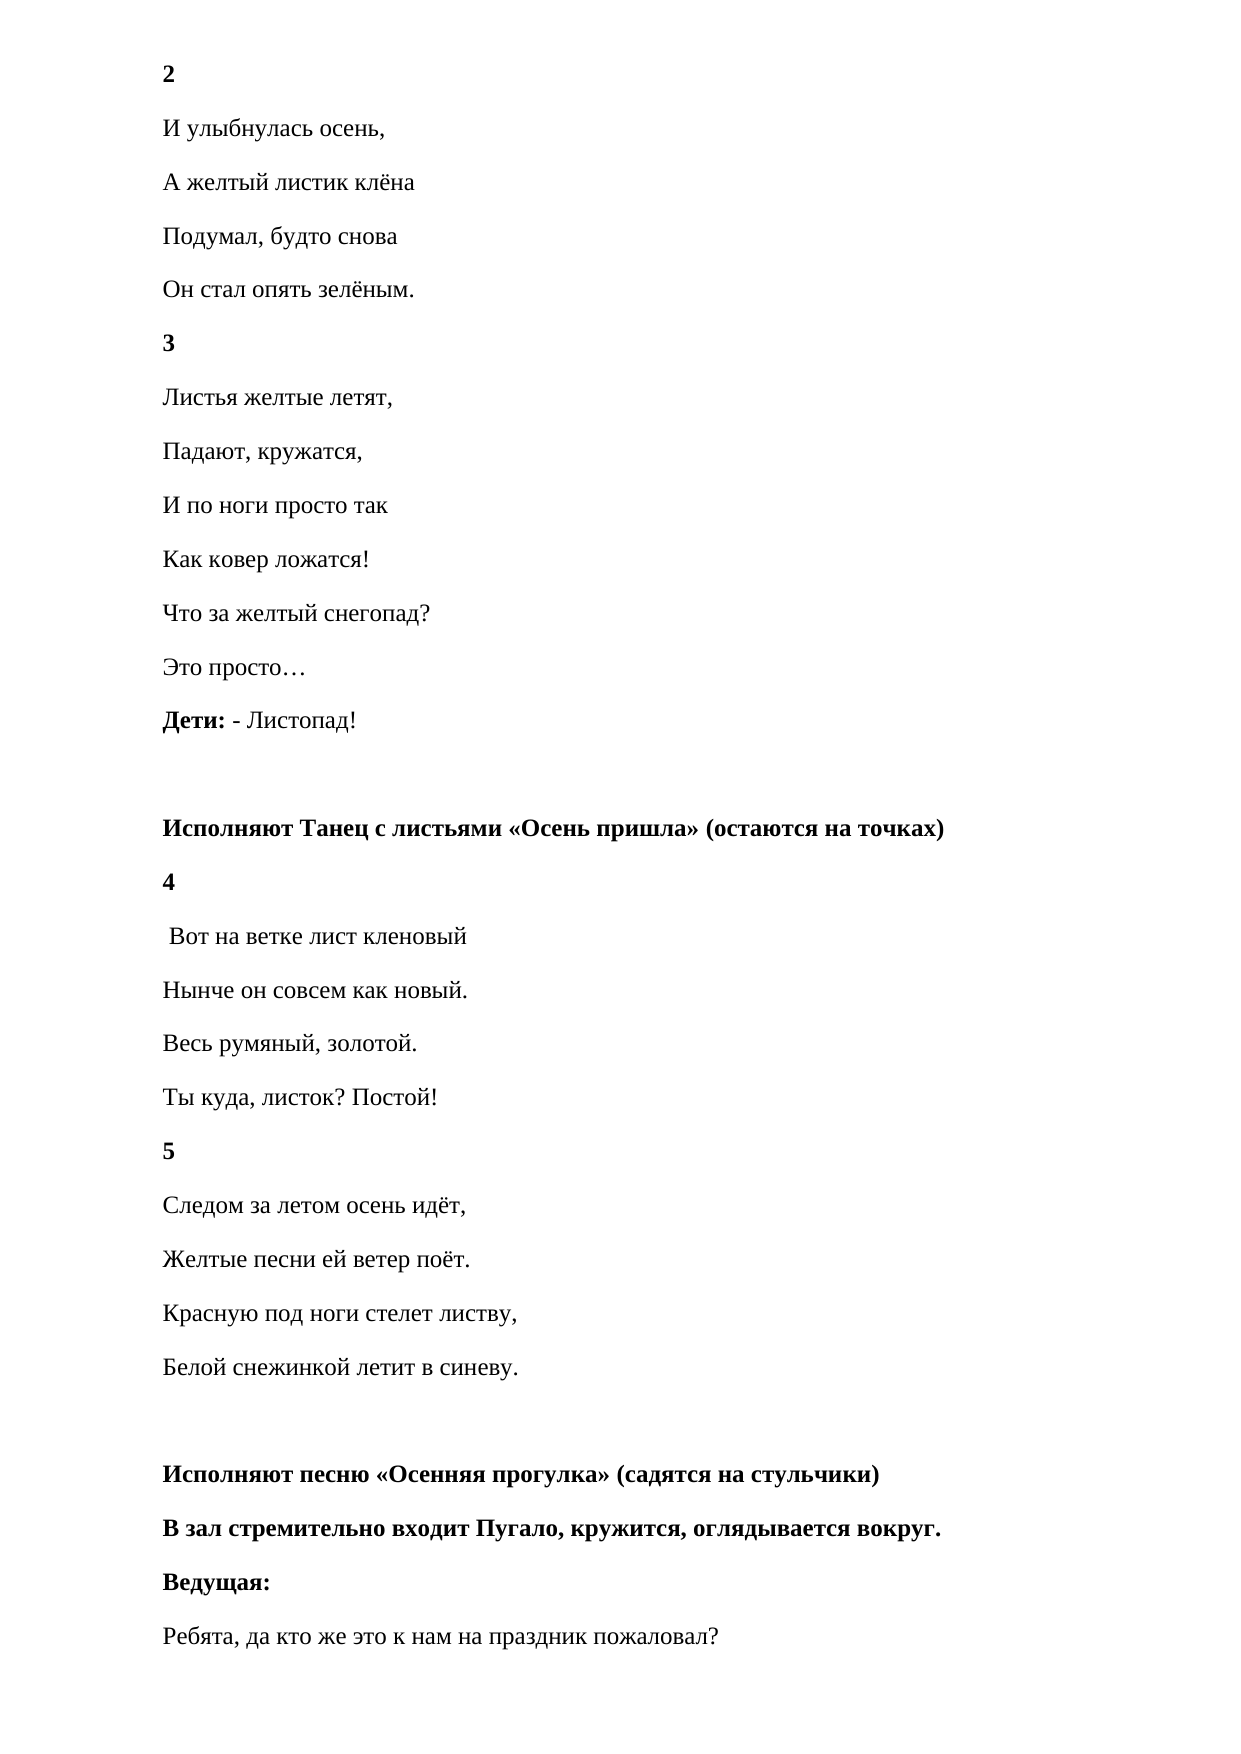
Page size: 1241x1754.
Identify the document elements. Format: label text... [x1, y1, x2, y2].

text В зал стремительно входит Пугало, кружится, оглядывается вокруг. [162, 1513, 1152, 1542]
text И улыбнулась осень, [162, 113, 1152, 142]
text Весь румяный, золотой. [162, 1028, 1152, 1057]
text Исполняют Танец с листьями «Осень пришла» (остаются на точках) [162, 813, 1152, 842]
text Что за желтый снегопад? [162, 598, 1152, 626]
text Желтые песни ей ветер поёт. [162, 1244, 1152, 1273]
text Листья желтые летят, [162, 382, 1152, 411]
text 5 [162, 1136, 1152, 1165]
text Ребята, да кто же это к нам на праздник пожаловал? [162, 1621, 1152, 1650]
text Падают, кружатся, [162, 436, 1152, 465]
text Как ковер ложатся! [162, 544, 1152, 573]
text Подумал, будто снова [162, 221, 1152, 249]
text Вот на ветке лист кленовый [162, 921, 1152, 949]
text Ты куда, листок? Постой! [162, 1082, 1152, 1111]
text 4 [162, 867, 1152, 896]
text А желтый листик клёна [162, 167, 1152, 196]
text Исполняют песню «Осенняя прогулка» (садятся на стульчики) [162, 1459, 1152, 1488]
text Это просто… [162, 652, 1152, 680]
text Нынче он совсем как новый. [162, 975, 1152, 1003]
text Белой снежинкой летит в синеву. [162, 1352, 1152, 1380]
text Красную под ноги стелет листву, [162, 1298, 1152, 1327]
text Он стал опять зелёным. [162, 274, 1152, 303]
text Ведущая: [162, 1567, 1152, 1596]
text Дети: - Листопад! [162, 705, 1152, 734]
text 3 [162, 328, 1152, 357]
text Следом за летом осень идёт, [162, 1190, 1152, 1219]
text 2 [162, 59, 1152, 88]
text И по ноги просто так [162, 490, 1152, 519]
